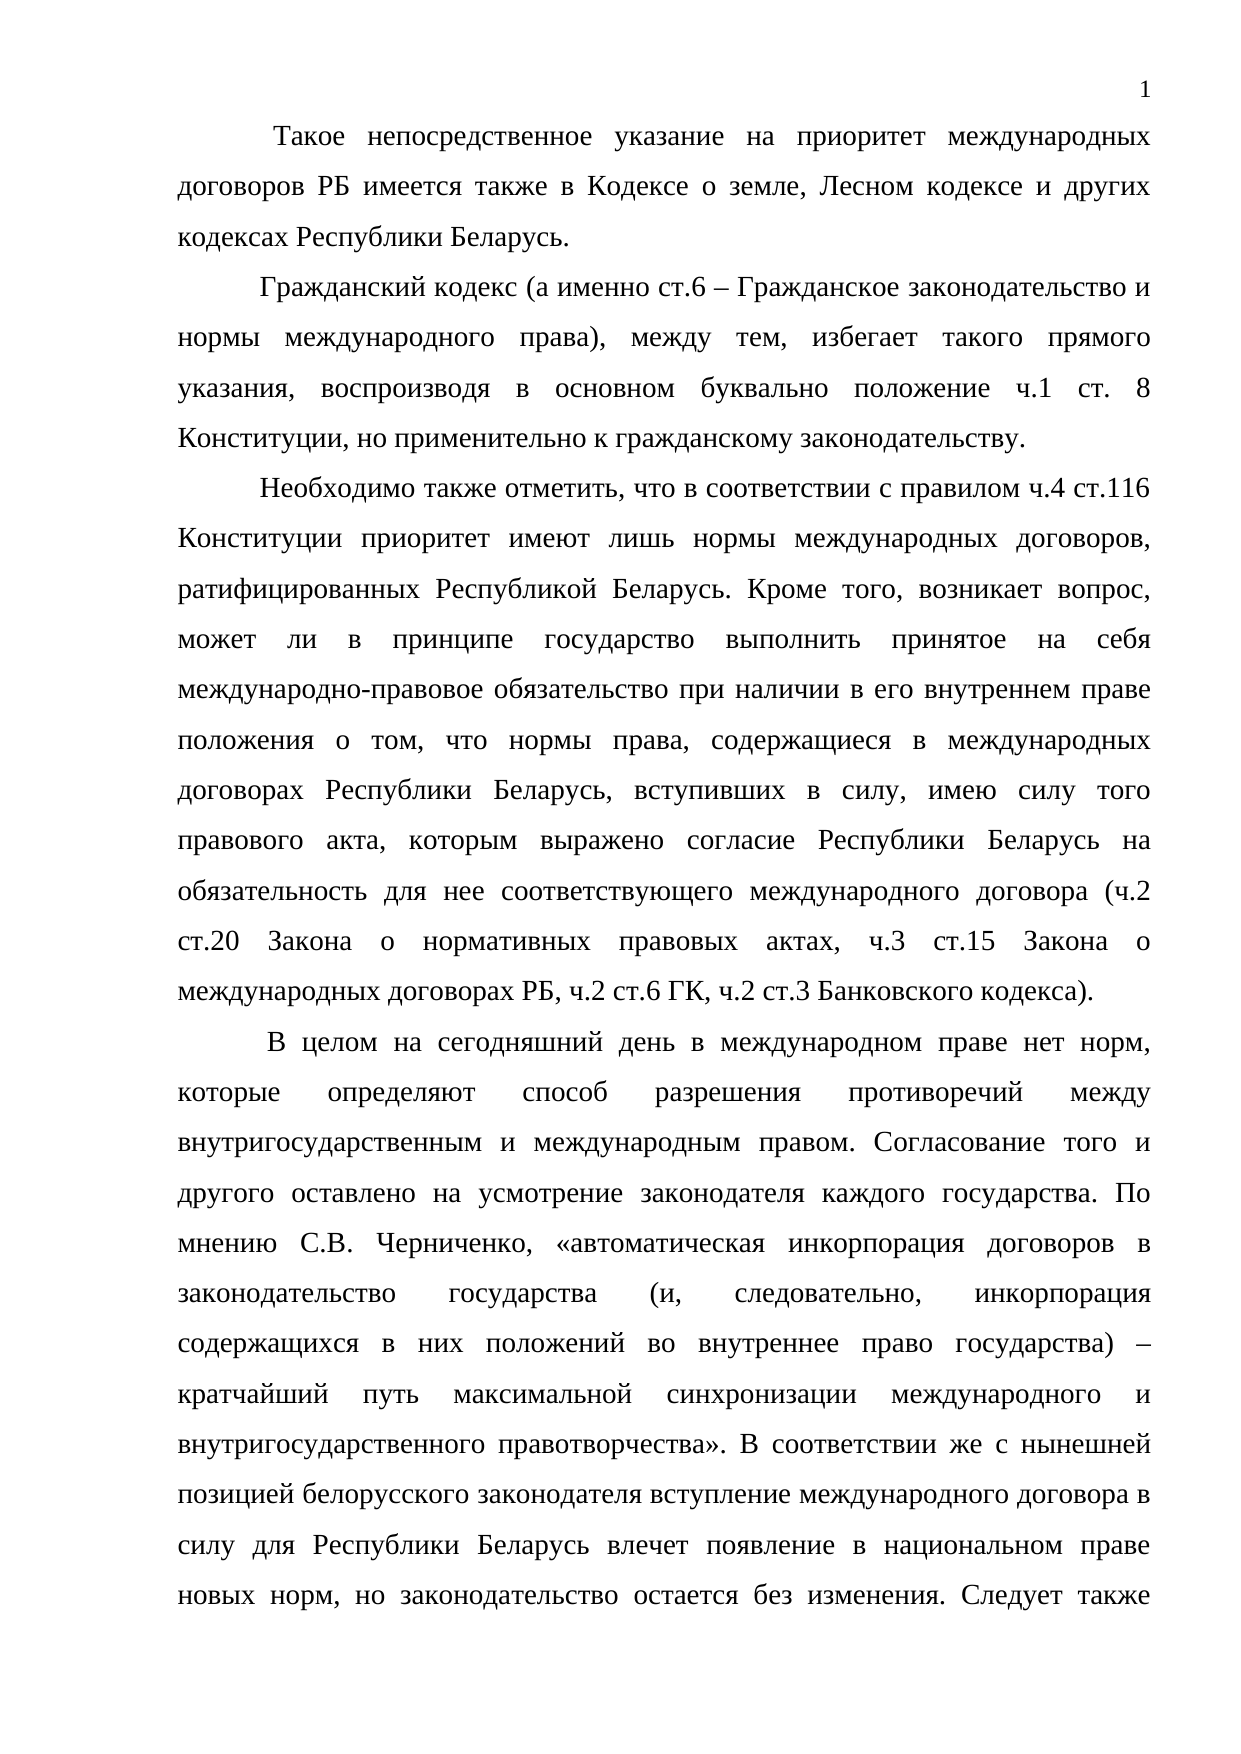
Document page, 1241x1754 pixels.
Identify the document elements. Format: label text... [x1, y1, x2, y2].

text Гражданский кодекс (а именно ст.6 – Гражданское законодательство и нормы международного права), между тем, избегает такого прямого указания, воспроизводя в основном буквально положение ч.1 ст. 8 Конституции, но применительно к гражданскому законодательству. [177, 269, 1152, 453]
text Необходимо также отметить, что в соответствии с правилом ч.4 ст.116 Конституции приоритет имеют лишь нормы международных договоров, ратифицированных Республикой Беларусь. Кроме того, возникает вопрос, может ли в принципе государство выполнить принятое на себя международно-правовое обязательство при наличии в его внутреннем праве положения о том, что нормы права, содержащиеся в международных договорах Республики Беларусь, вступивших в силу, имею силу того правового акта, которым выражено согласие Республики Беларусь на обязательность для нее соответствующего международного договора (ч.2 ст.20 Закона о нормативных правовых актах, ч.3 ст.15 Закона о международных договорах РБ, ч.2 ст.6 ГК, ч.2 ст.3 Банковского кодекса). [177, 470, 1152, 1007]
text Такое непосредственное указание на приоритет международных договоров РБ имеется также в Кодексе о земле, Лесном кодексе и других кодексах Республики Беларусь. [177, 118, 1152, 252]
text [177, 1024, 1152, 1611]
